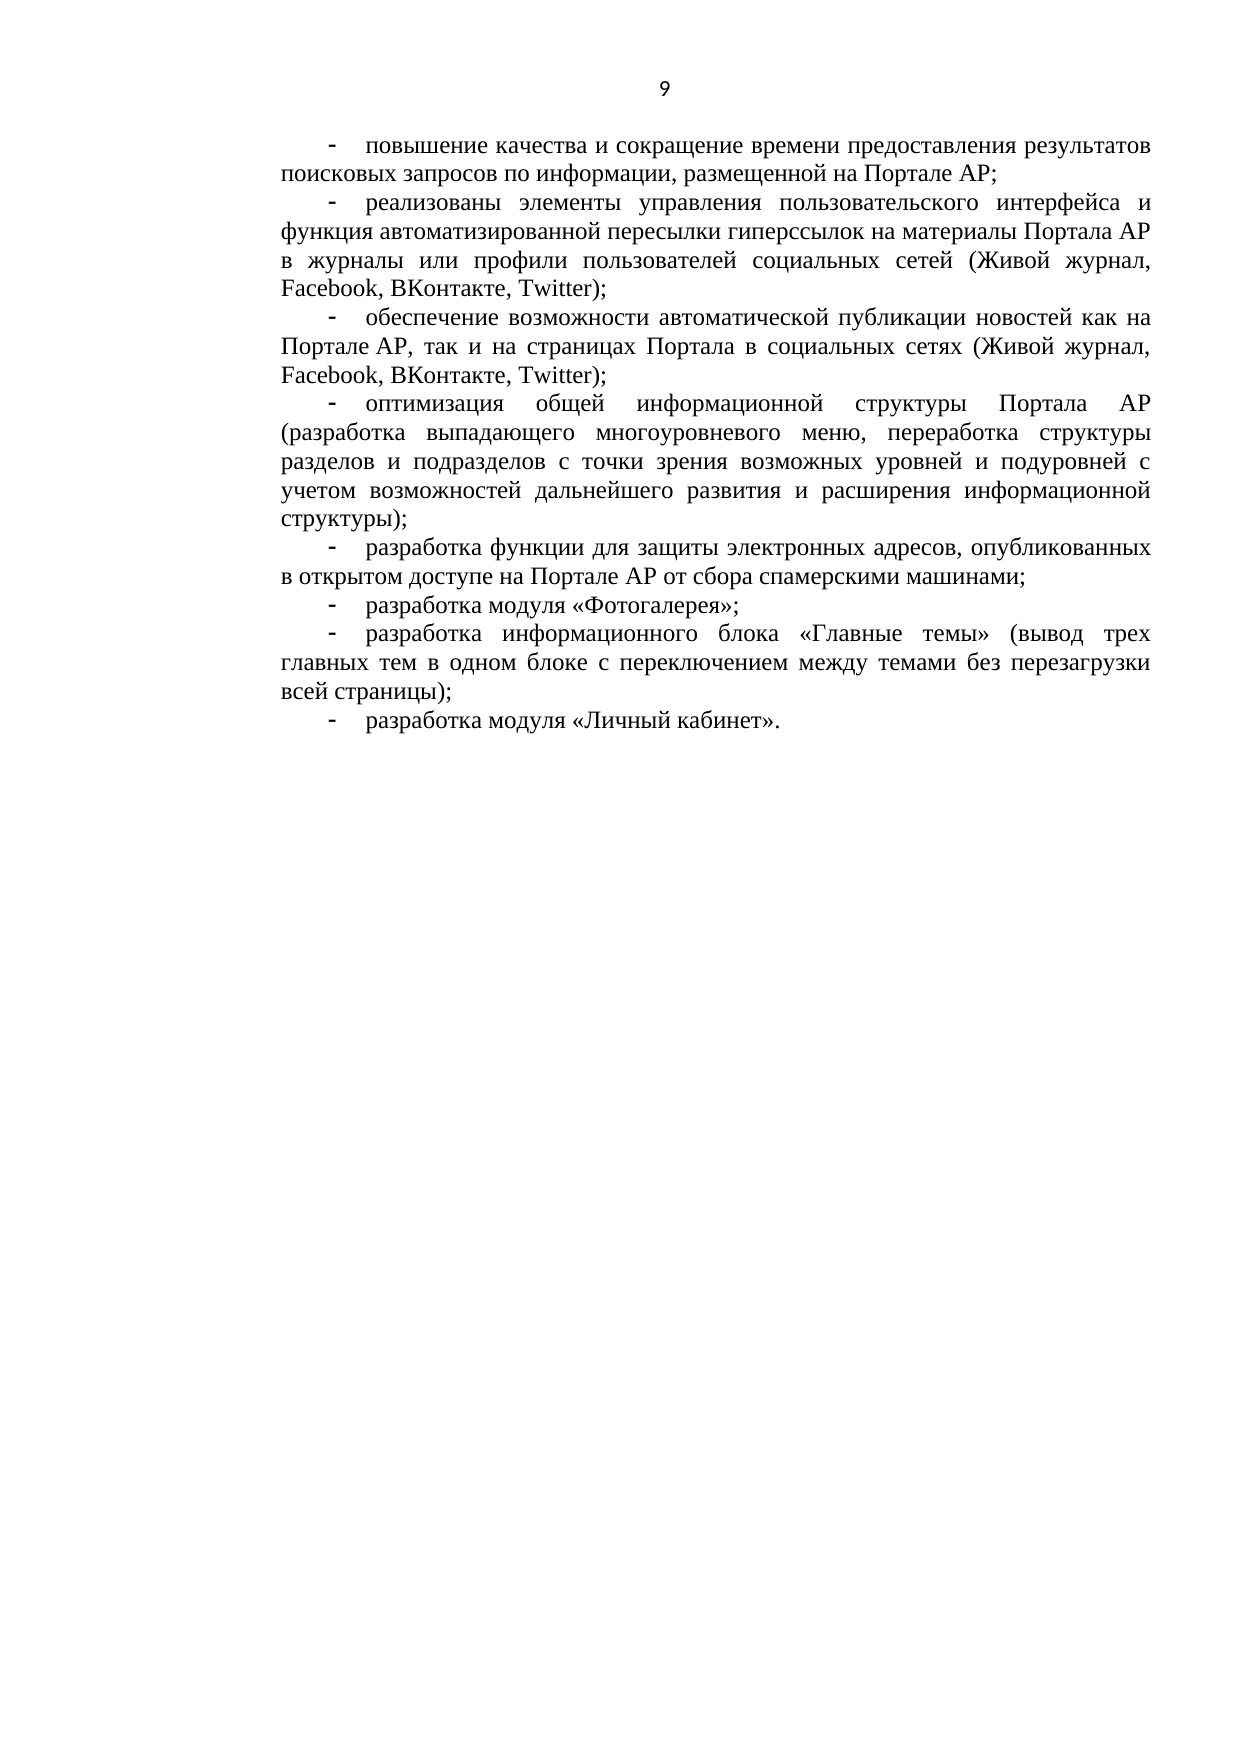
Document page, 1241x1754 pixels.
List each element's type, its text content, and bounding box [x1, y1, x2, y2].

list обеспечение возможности автоматической публикации новостей как на Портале АР, так и на страницах Портала в социальных сетях (Живой журнал, Facebook, ВКонтакте, Twitter); [281, 302, 1152, 388]
list повышение качества и сокращение времени предоставления результатов поисковых запросов по информации, размещенной на Портале АР; [281, 130, 1152, 187]
list оптимизация общей информационной структуры Портала АР (разработка выпадающего многоуровневого меню, переработка структуры разделов и подразделов с точки зрения возможных уровней и подуровней с учетом возможностей дальнейшего развития и расширения информационной структуры); [281, 388, 1152, 532]
list разработка модуля «Фотогалерея»; [281, 590, 1152, 618]
list разработка функции для защиты электронных адресов, опубликованных в открытом доступе на Портале АР от сбора спамерскими машинами; [281, 532, 1152, 590]
list разработка информационного блока «Главные темы» (вывод трех главных тем в одном блоке с переключением между темами без перезагрузки всей страницы); [281, 618, 1152, 705]
list реализованы элементы управления пользовательского интерфейса и функция автоматизированной пересылки гиперссылок на материалы Портала АР в журналы или профили пользователей социальных сетей (Живой журнал, Facebook, ВКонтакте, Twitter); [281, 187, 1152, 302]
list разработка модуля «Личный кабинет». [281, 705, 1152, 733]
